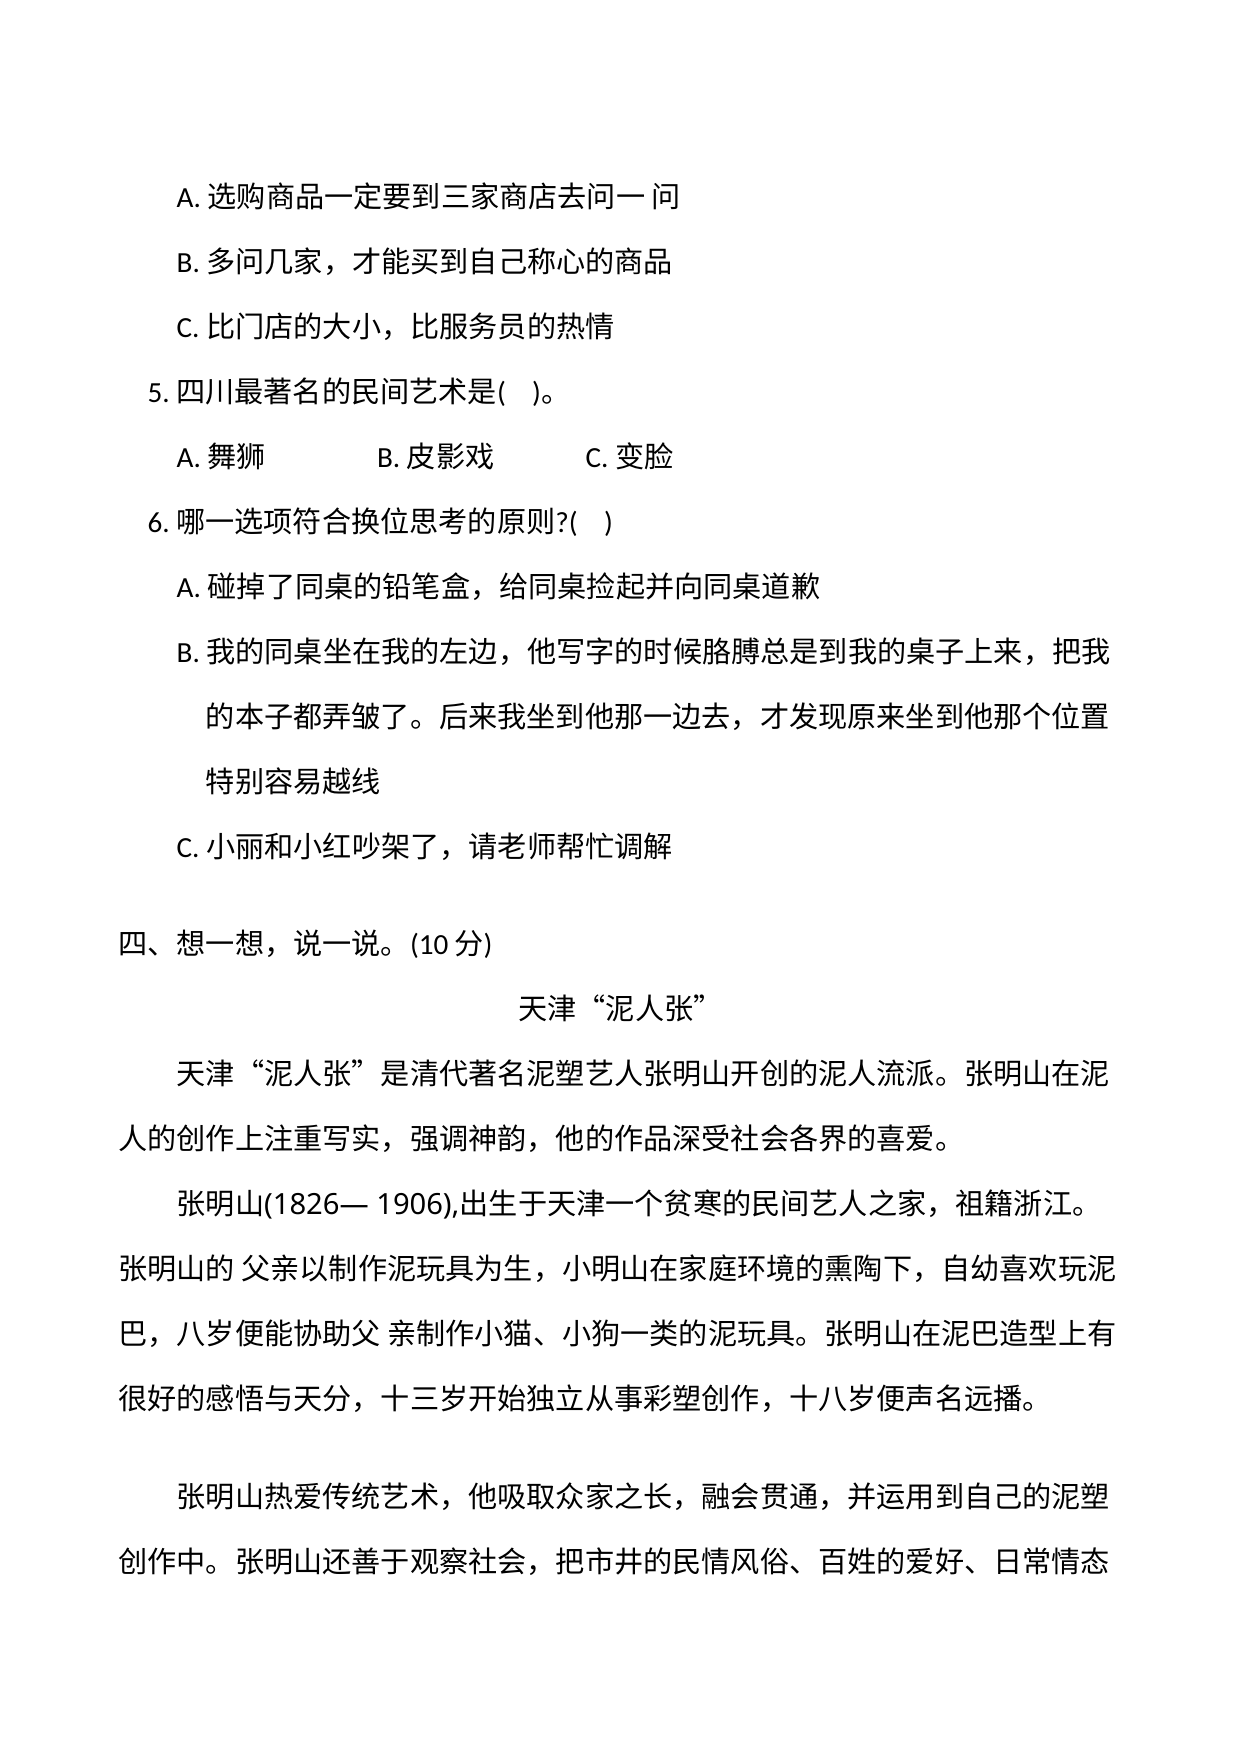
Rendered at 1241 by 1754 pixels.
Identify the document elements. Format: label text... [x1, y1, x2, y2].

text C. 比门店的大小，比服务员的热情 [118, 292, 1122, 357]
text 张明山(1826— 1906),出生于天津一个贫寒的民间艺人之家，祖籍浙江。张明山的 父亲以制作泥玩具为生，小明山在家庭环境的熏陶下，自幼喜欢玩泥巴，八岁便能协助父 亲制作小猫、小狗一类的泥玩具。张明山在泥巴造型上有很好的感悟与天分，十三岁开始独立从事彩塑创作，十八岁便声名远播。 [118, 1169, 1122, 1429]
text 6. 哪一选项符合换位思考的原则?( ) [118, 487, 1122, 552]
text A. 碰掉了同桌的铅笔盒，给同桌捡起并向同桌道歉 [118, 552, 1122, 617]
text B. 我的同桌坐在我的左边，他写字的时候胳膊总是到我的桌子上来，把我的本子都弄皱了。后来我坐到他那一边去，才发现原来坐到他那个位置特别容易越线 [176, 617, 1122, 812]
text C. 小丽和小红吵架了，请老师帮忙调解 [118, 812, 1122, 877]
text 5. 四川最著名的民间艺术是( )。 [118, 357, 1122, 422]
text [118, 1462, 1122, 1592]
text A. 舞狮 B. 皮影戏 C. 变脸 [118, 422, 1122, 487]
text 四、想一想，说一说。(10分) [118, 909, 1122, 974]
text 天津“泥人张”是清代著名泥塑艺人张明山开创的泥人流派。张明山在泥人的创作上注重写实，强调神韵，他的作品深受社会各界的喜爱。 [118, 1039, 1122, 1169]
text B. 多问几家，才能买到自己称心的商品 [118, 227, 1122, 292]
text 天津“泥人张” [118, 974, 1122, 1039]
text A. 选购商品一定要到三家商店去问一 问 [118, 162, 1122, 227]
